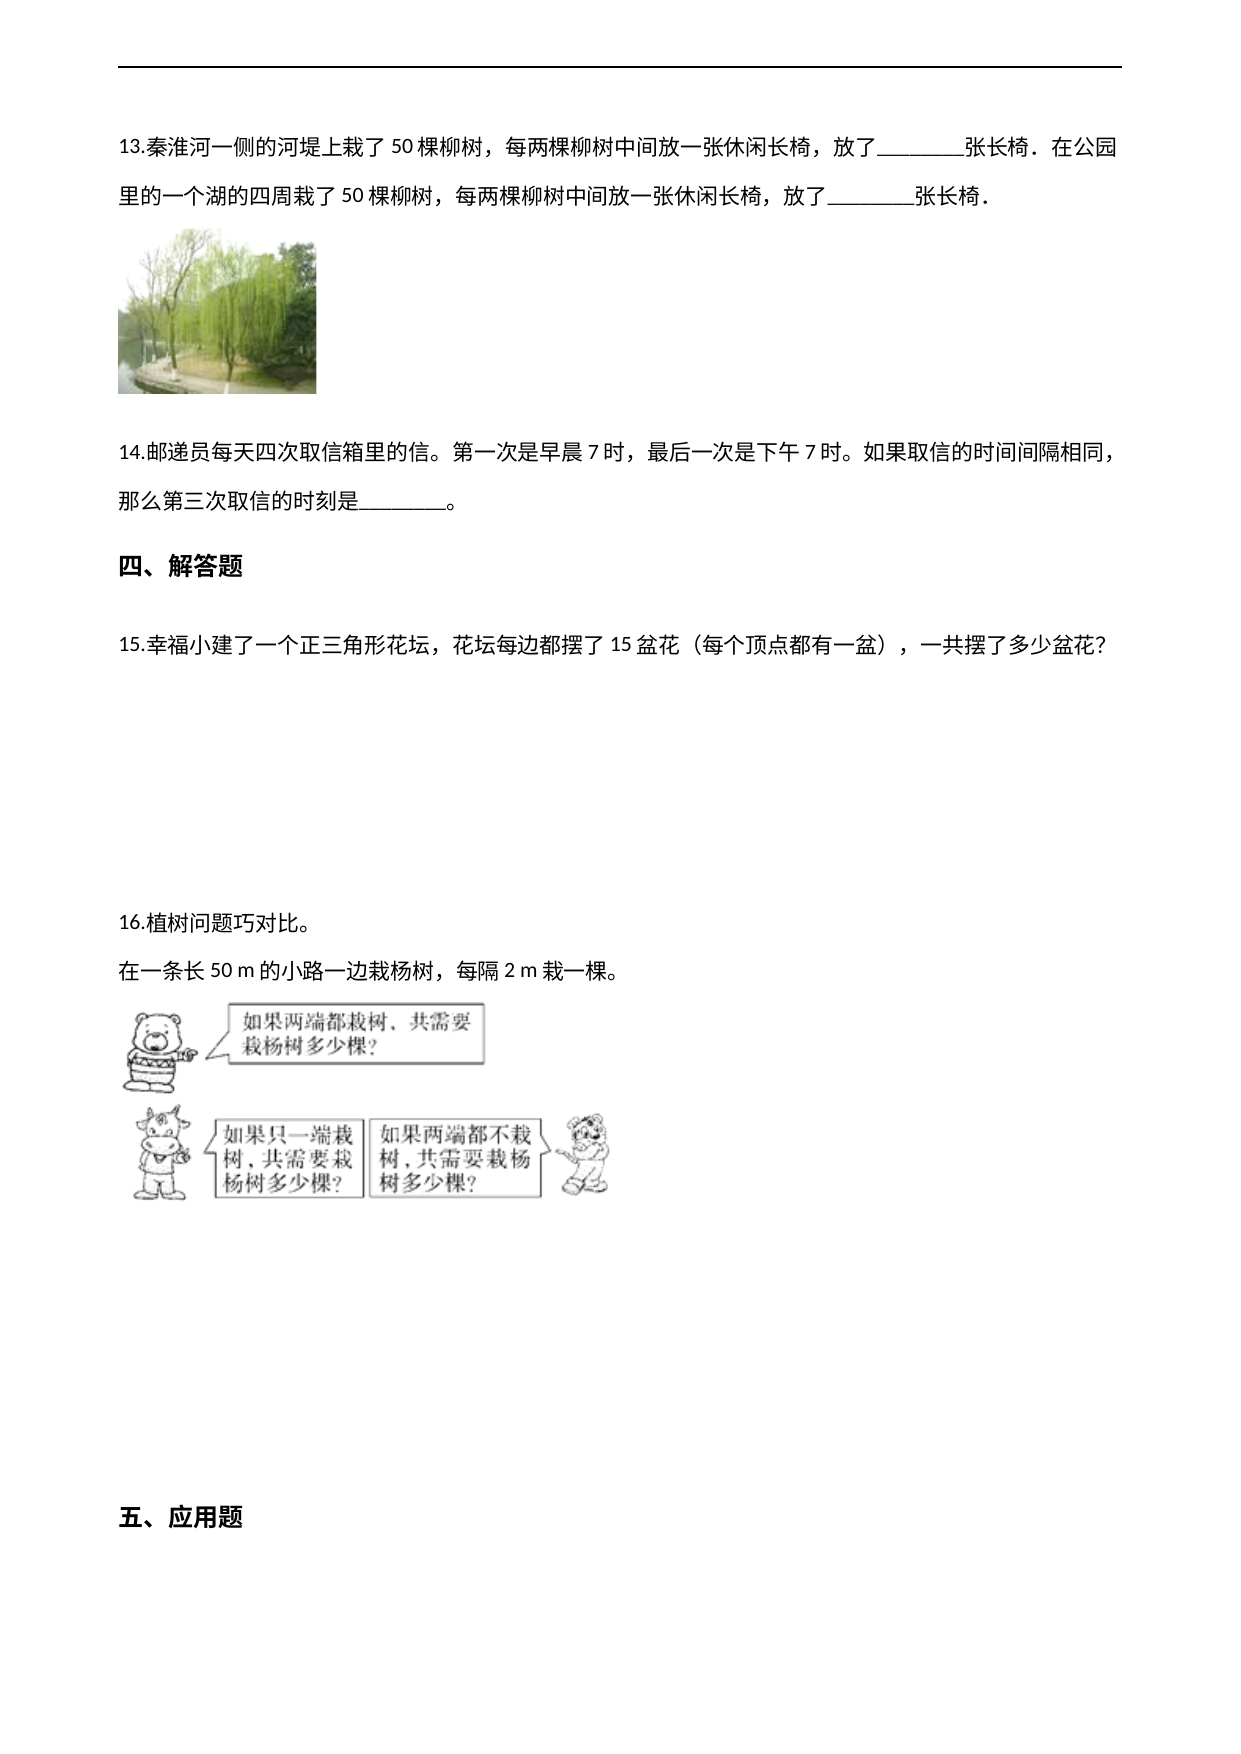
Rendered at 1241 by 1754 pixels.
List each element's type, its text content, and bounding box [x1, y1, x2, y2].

text 四、解答题 [118, 532, 1122, 597]
picture [118, 226, 317, 394]
text 13.秦淮河一侧的河堤上栽了50棵柳树，每两棵柳树中间放一张休闲长椅，放了________张长椅．在公园里的一个湖的四周栽了50棵柳树，每两棵柳树中间放一张休闲长椅，放了________张长椅． [118, 129, 1122, 211]
text 五、应用题 [118, 1483, 1122, 1548]
text 14.邮递员每天四次取信箱里的信。第一次是早晨7时，最后一次是下午7时。如果取信的时间间隔相同，那么第三次取信的时刻是________。 [118, 435, 1122, 516]
text 在一条长50 m的小路一边栽杨树，每隔2 m栽一棵。 [118, 953, 1122, 986]
picture [118, 1001, 622, 1222]
text 16.植树问题巧对比。 [118, 905, 1122, 938]
text 15.幸福小建了一个正三角形花坛，花坛每边都摆了15盆花（每个顶点都有一盆），一共摆了多少盆花？ [118, 628, 1122, 660]
